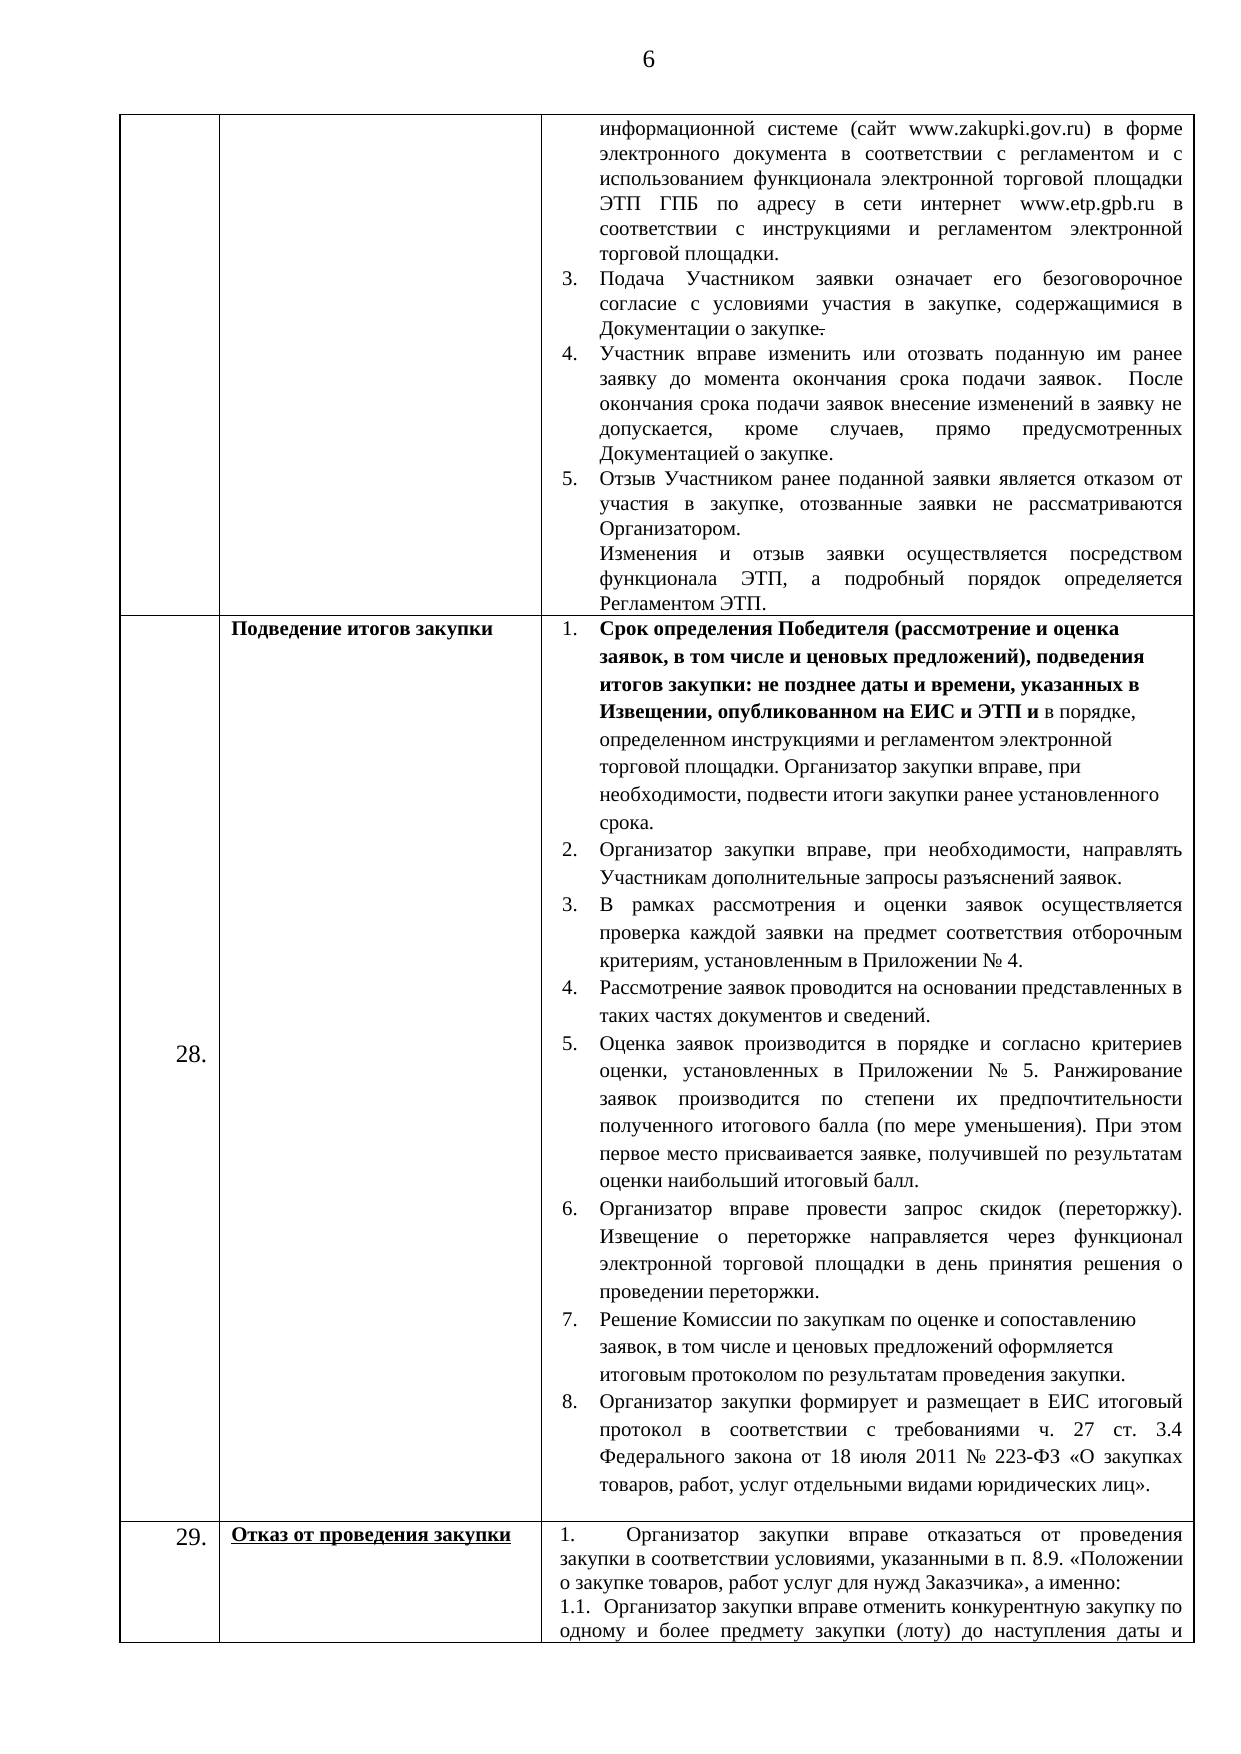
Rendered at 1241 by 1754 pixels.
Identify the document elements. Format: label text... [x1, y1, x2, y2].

table_cell Срок определения Победителя (рассмотрение и оценка заявок, в том числе и ценовых предложений), подведения итогов закупки: не позднее даты и времени, указанных в Извещении, опубликованном на ЕИС и ЭТП и в порядке, определенном инструкциями и регламентом электронной торговой площадки. Организатор закупки вправе, при необходимости, подвести итоги закупки ранее установленного срока. Организатор закупки вправе, при необходимости, направлять Участникам дополнительные запросы разъяснений заявок. В рамках рассмотрения и оценки заявок осуществляется проверка каждой заявки на предмет соответствия отборочным критериям, установленным в Приложении № 4. Рассмотрение заявок проводится на основании представленных в таких частях документов и сведений. Оценка заявок производится в порядке и согласно критериев оценки, установленных в Приложении № 5. Ранжирование заявок производится по степени их предпочтительности полученного итогового балла (по мере уменьшения). При этом первое место присваивается заявке, получившей по результатам оценки наибольший итоговый балл. Организатор вправе провести запрос скидок (переторжку). Извещение о переторжке направляется через функционал электронной торговой площадки в день принятия решения о проведении переторжки. Решение Комиссии по закупкам по оценке и сопоставлению заявок, в том числе и ценовых предложений оформляется итоговым протоколом по результатам проведения закупки. Организатор закупки формирует и размещает в ЕИС итоговый протокол в соответствии с требованиями ч. 27 ст. 3.4 Федерального закона от 18 июля 2011 № 223-ФЗ «О закупках товаров, работ, услуг отдельными видами юридических лиц». [542, 616, 1193, 1521]
table_cell [121, 616, 219, 1521]
table_cell Подведение итогов закупки [220, 616, 541, 1521]
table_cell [220, 1522, 541, 1642]
table_cell [121, 115, 219, 615]
table_cell [121, 1522, 219, 1642]
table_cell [220, 115, 541, 615]
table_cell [542, 1522, 1193, 1642]
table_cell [542, 115, 1193, 615]
